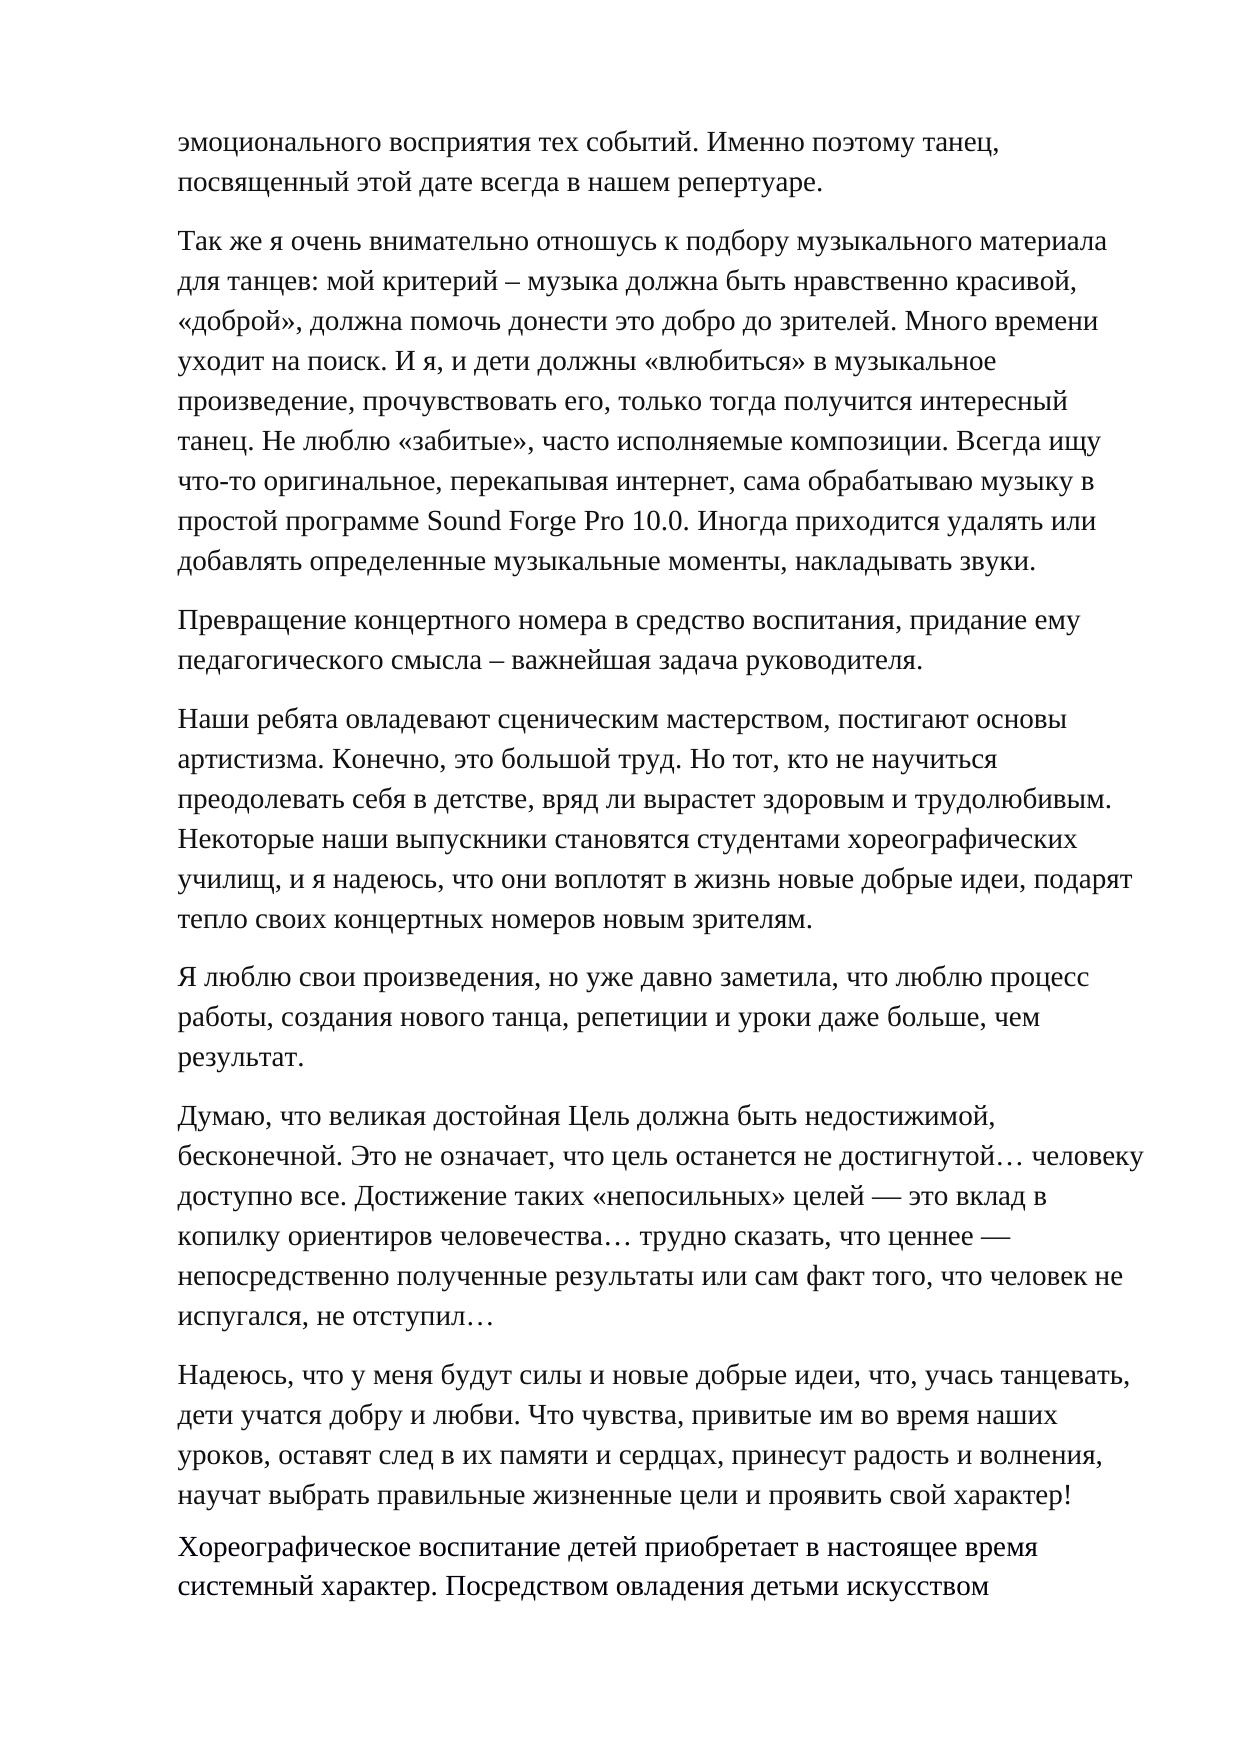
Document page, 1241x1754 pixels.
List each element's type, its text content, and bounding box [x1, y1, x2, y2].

text Я люблю свои произведения, но уже давно заметила, что люблю процесс работы, создания нового танца, репетиции и уроки даже больше, чем результат. [177, 953, 1152, 1073]
text Надеюсь, что у меня будут силы и новые добрые идеи, что, учась танцевать, дети учатся добру и любви. Что чувства, привитые им во время наших уроков, оставят след в их памяти и сердцах, принесут радость и волнения, научат выбрать правильные жизненные цели и проявить свой характер! [177, 1351, 1152, 1511]
text Наши ребята овладевают сценическим мастерством, постигают основы артистизма. Конечно, это большой труд. Но тот, кто не научиться преодолевать себя в детстве, вряд ли вырастет здоровым и трудолюбивым. Некоторые наши выпускники становятся студентами хореографических училищ, и я надеюсь, что они воплотят в жизнь новые добрые идеи, подарят тепло своих концертных номеров новым зрителям. [177, 694, 1152, 934]
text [177, 118, 1152, 198]
text Так же я очень внимательно отношусь к подбору музыкального материала для танцев: мой критерий – музыка должна быть нравственно красивой, «доброй», должна помочь донести это добро до зрителей. Много времени уходит на поиск. И я, и дети должны «влюбиться» в музыкальное произведение, прочувствовать его, только тогда получится интересный танец. Не люблю «забитые», часто исполняемые композиции. Всегда ищу что-то оригинальное, перекапывая интернет, сама обрабатываю музыку в простой программе Sound Forge Pro 10.0. Иногда приходится удалять или добавлять определенные музыкальные моменты, накладывать звуки. [177, 217, 1152, 577]
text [177, 1529, 1152, 1601]
text Думаю, что великая достойная Цель должна быть недостижимой, бесконечной. Это не означает, что цель останется не достигнутой… человеку доступно все. Достижение таких «непосильных» целей — это вклад в копилку ориентиров человечества… трудно сказать, что ценнее — непосредственно полученные результаты или сам факт того, что человек не испугался, не отступил… [177, 1092, 1152, 1332]
text Превращение концертного номера в средство воспитания, придание ему педагогического смысла – важнейшая задача руководителя. [177, 596, 1152, 676]
